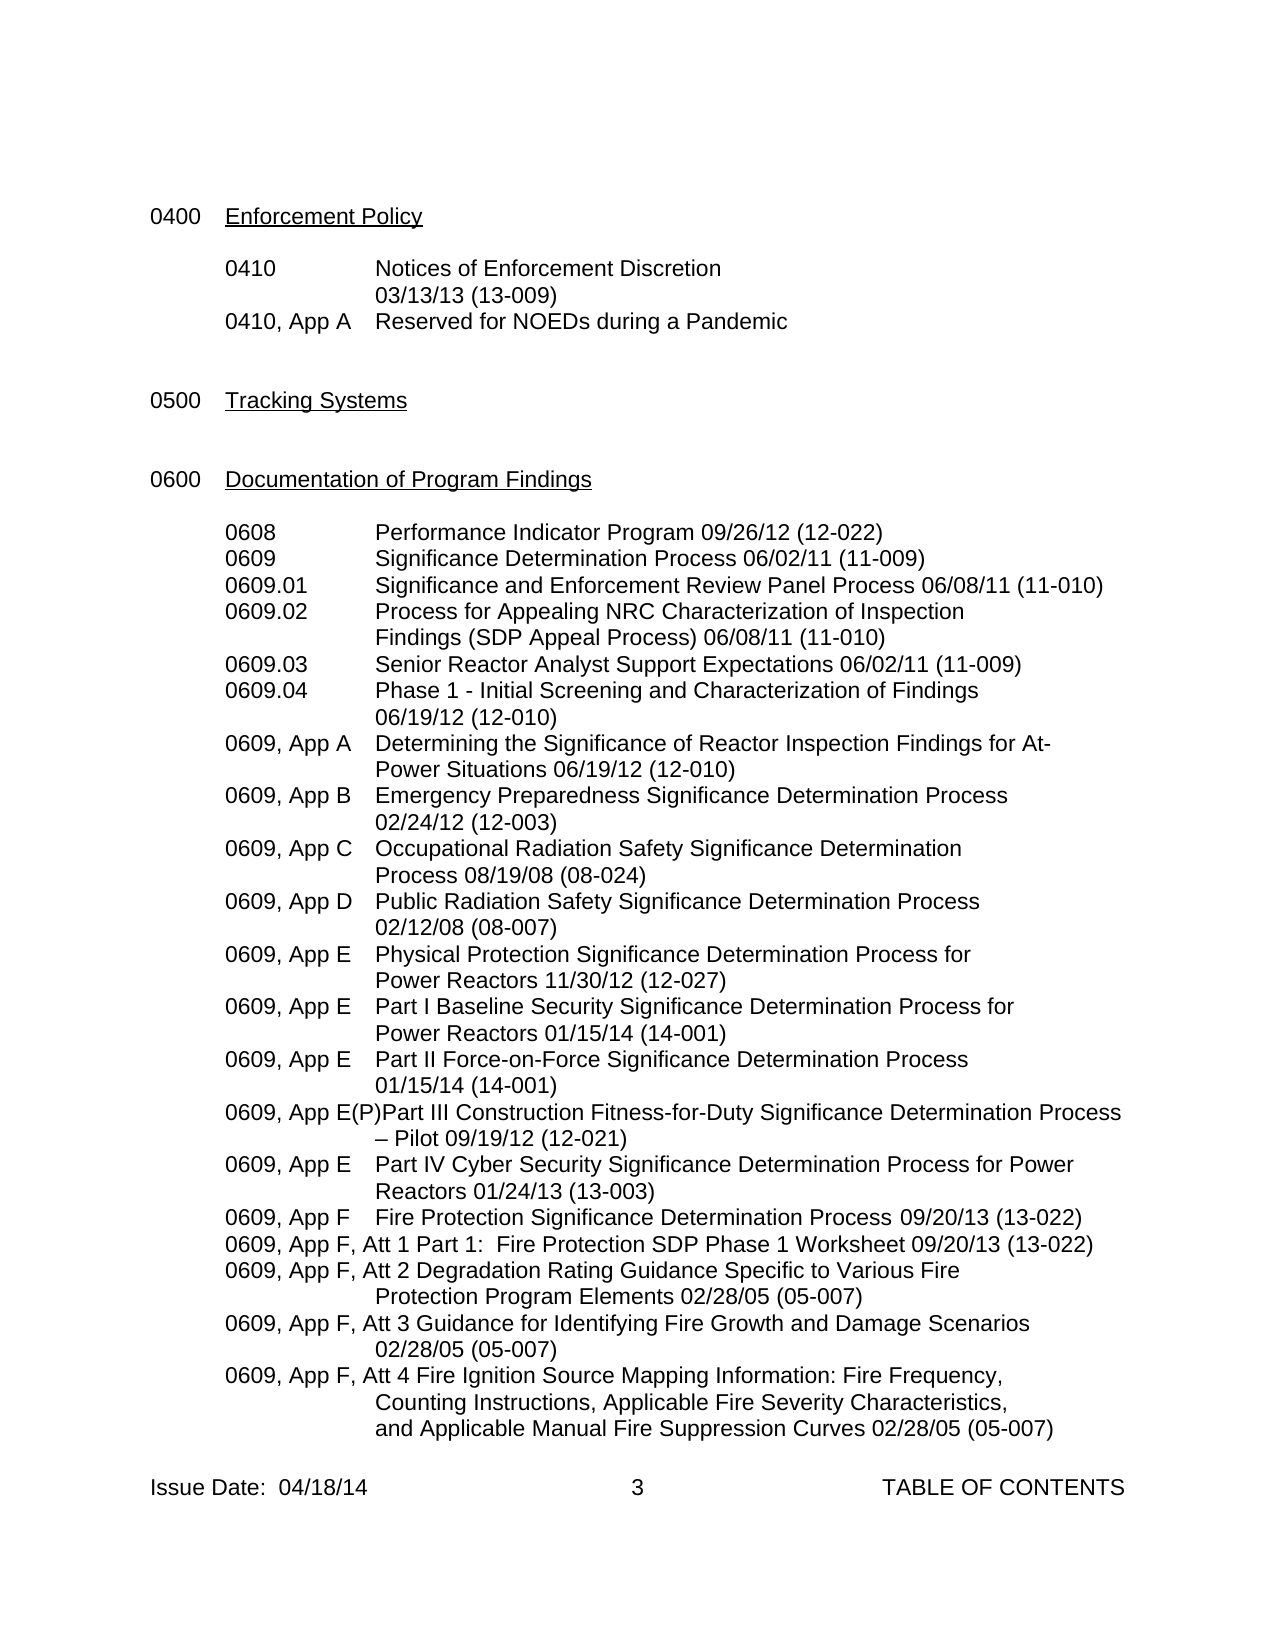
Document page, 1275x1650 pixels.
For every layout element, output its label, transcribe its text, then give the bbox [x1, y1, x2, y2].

text Power Situations 06/19/12 (12-010) [150, 756, 1125, 782]
text Counting Instructions, Applicable Fire Severity Characteristics, [150, 1389, 1125, 1415]
text 0600 Documentation of Program Findings [150, 466, 1125, 493]
text 0410, App A Reserved for NOEDs during a Pandemic [225, 308, 1125, 334]
text 0609, App F, Att 1 Part 1: Fire Protection SDP Phase 1 Worksheet 09/20/13 (13-022) [150, 1231, 1125, 1257]
text 0609, App E Part II Force-on-Force Significance Determination Process [150, 1046, 1125, 1072]
text 0609.03 Senior Reactor Analyst Support Expectations 06/02/11 (11-009) [150, 651, 1125, 677]
text 02/24/12 (12-003) [150, 809, 1125, 835]
text 0609, App F, Att 2 Degradation Rating Guidance Specific to Various Fire [150, 1257, 1125, 1283]
text 0609, App E(P)Part III Construction Fitness-for-Duty Significance Determination Process – Pilot 09/19/12 (12-021) [150, 1099, 1125, 1151]
text 0609, App A Determining the Significance of Reactor Inspection Findings for At- [150, 730, 1125, 756]
text Power Reactors 01/15/14 (14-001) [150, 1020, 1125, 1046]
text Findings (SDP Appeal Process) 06/08/11 (11-010) [150, 624, 1125, 651]
text and Applicable Manual Fire Suppression Curves 02/28/05 (05-007) [375, 1415, 1125, 1441]
text 0609.02 Process for Appealing NRC Characterization of Inspection [150, 598, 1125, 624]
text 0609, App D Public Radiation Safety Significance Determination Process [150, 888, 1125, 914]
text 02/12/08 (08-007) [150, 914, 1125, 941]
text 0609, App F, Att 3 Guidance for Identifying Fire Growth and Damage Scenarios [150, 1309, 1125, 1336]
text 0410 Notices of Enforcement Discretion [225, 255, 1125, 282]
text 0608 Performance Indicator Program 09/26/12 (12-022) [225, 519, 1125, 545]
text 0609, App B Emergency Preparedness Significance Determination Process [150, 782, 1125, 809]
text 02/28/05 (05-007) [150, 1336, 1125, 1362]
text 0609, App F, Att 4 Fire Ignition Source Mapping Information: Fire Frequency, [150, 1362, 1125, 1389]
text 06/19/12 (12-010) [150, 703, 1125, 730]
text Power Reactors 11/30/12 (12-027) [150, 967, 1125, 993]
text 03/13/13 (13-009) [225, 282, 1125, 308]
text 0609, App C Occupational Radiation Safety Significance Determination [150, 835, 1125, 862]
text 0609, App E Part IV Cyber Security Significance Determination Process for Power Reactors 01/24/13 (13-003) [150, 1151, 1125, 1204]
text Process 08/19/08 (08-024) [225, 862, 1125, 888]
text 0609 Significance Determination Process 06/02/11 (11-009) [150, 545, 1125, 572]
text 0609.04 Phase 1 - Initial Screening and Characterization of Findings [150, 677, 1125, 703]
text 0609, App E Physical Protection Significance Determination Process for [150, 941, 1125, 967]
text 01/15/14 (14-001) [150, 1072, 1125, 1099]
text Protection Program Elements 02/28/05 (05-007) [150, 1283, 1125, 1309]
text 0609, App E Part I Baseline Security Significance Determination Process for [150, 993, 1125, 1020]
text 0400 Enforcement Policy [150, 203, 1125, 229]
text 0609, App F Fire Protection Significance Determination Process 09/20/13 (13-022) [150, 1204, 1125, 1231]
text 0500 Tracking Systems [150, 387, 1125, 413]
text 0609.01 Significance and Enforcement Review Panel Process 06/08/11 (11-010) [150, 572, 1125, 598]
